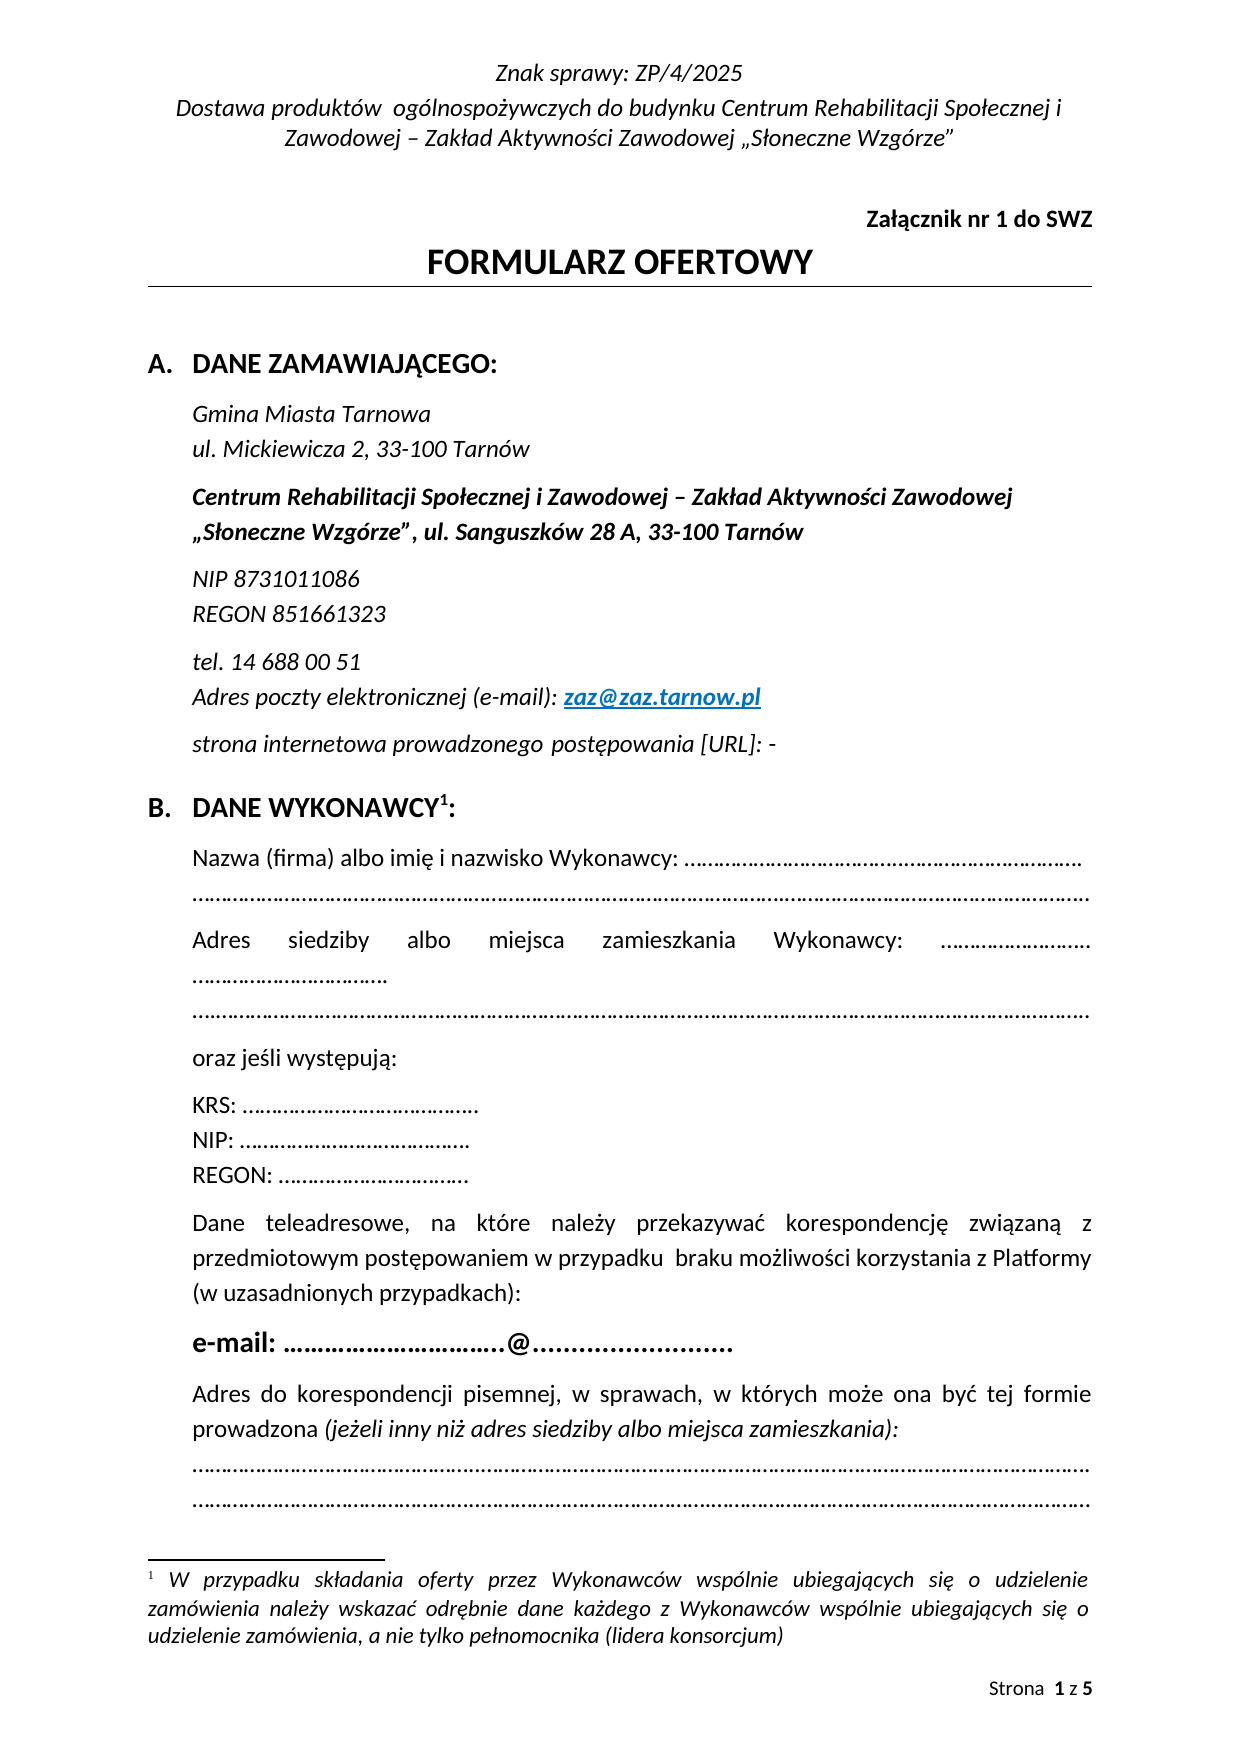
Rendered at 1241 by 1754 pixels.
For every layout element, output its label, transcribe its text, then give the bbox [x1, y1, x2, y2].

text Adres siedziby albo miejsca zamieszkania Wykonawcy: ……………………..……………………………. [192, 924, 1092, 990]
text NIP 8731011086 [192, 564, 1092, 594]
subtitle Adres poczty elektronicznej (e-mail): zaz@zaz.tarnow.pl [192, 681, 1092, 712]
text Centrum Rehabilitacji Społecznej i Zawodowej – Zakład Aktywności Zawodowej „Słoneczne Wzgórze”, ul. Sanguszków 28 A, 33-100 Tarnów [192, 481, 1092, 547]
text ………………………………………………………………………………………….…………………………………………….. [192, 877, 1092, 908]
text strona internetowa prowadzonego postępowania [URL]: - [192, 729, 1092, 759]
text Załącznik nr 1 do SWZ [148, 203, 1092, 234]
list …………………………………………..…………………………………………………………………………………………….…………………………………………..………………………………….………………………………………………………… [192, 1448, 1092, 1513]
text tel. 14 688 00 51 [192, 646, 1092, 677]
text Gmina Miasta Tarnowa [192, 399, 1092, 429]
list DANE WYKONAWCY: [148, 789, 1092, 824]
text Dane teleadresowe, na które należy przekazywać korespondencję związaną z przedmiotowym postępowaniem w przypadku braku możliwości korzystania z Platformy (w uzasadnionych przypadkach): [192, 1207, 1092, 1308]
text FORMULARZ OFERTOWY [148, 238, 1092, 286]
text ….…………………………………………………………………………………………………………………………………….. [192, 994, 1092, 1025]
text e-mail: …………………………..@.......................... [192, 1324, 1092, 1360]
text NIP: …………………………………. [192, 1124, 1092, 1155]
text oraz jeśli występują: [192, 1042, 1092, 1073]
text KRS: ………………………………….. [192, 1089, 1092, 1120]
list DANE ZAMAWIAJĄCEGO: [148, 345, 1092, 381]
text ul. Mickiewicza 2, 33-100 Tarnów [192, 434, 1088, 464]
text Nazwa (firma) albo imię i nazwisko Wykonawcy: ………………………………..…………………………. [192, 842, 1092, 873]
text REGON 851661323 [192, 599, 1092, 629]
text Adres do korespondencji pisemnej, w sprawach, w których może ona być tej formie prowadzona (jeżeli inny niż adres siedziby albo miejsca zamieszkania): [192, 1378, 1092, 1443]
text REGON: …………………………… [192, 1159, 1092, 1190]
